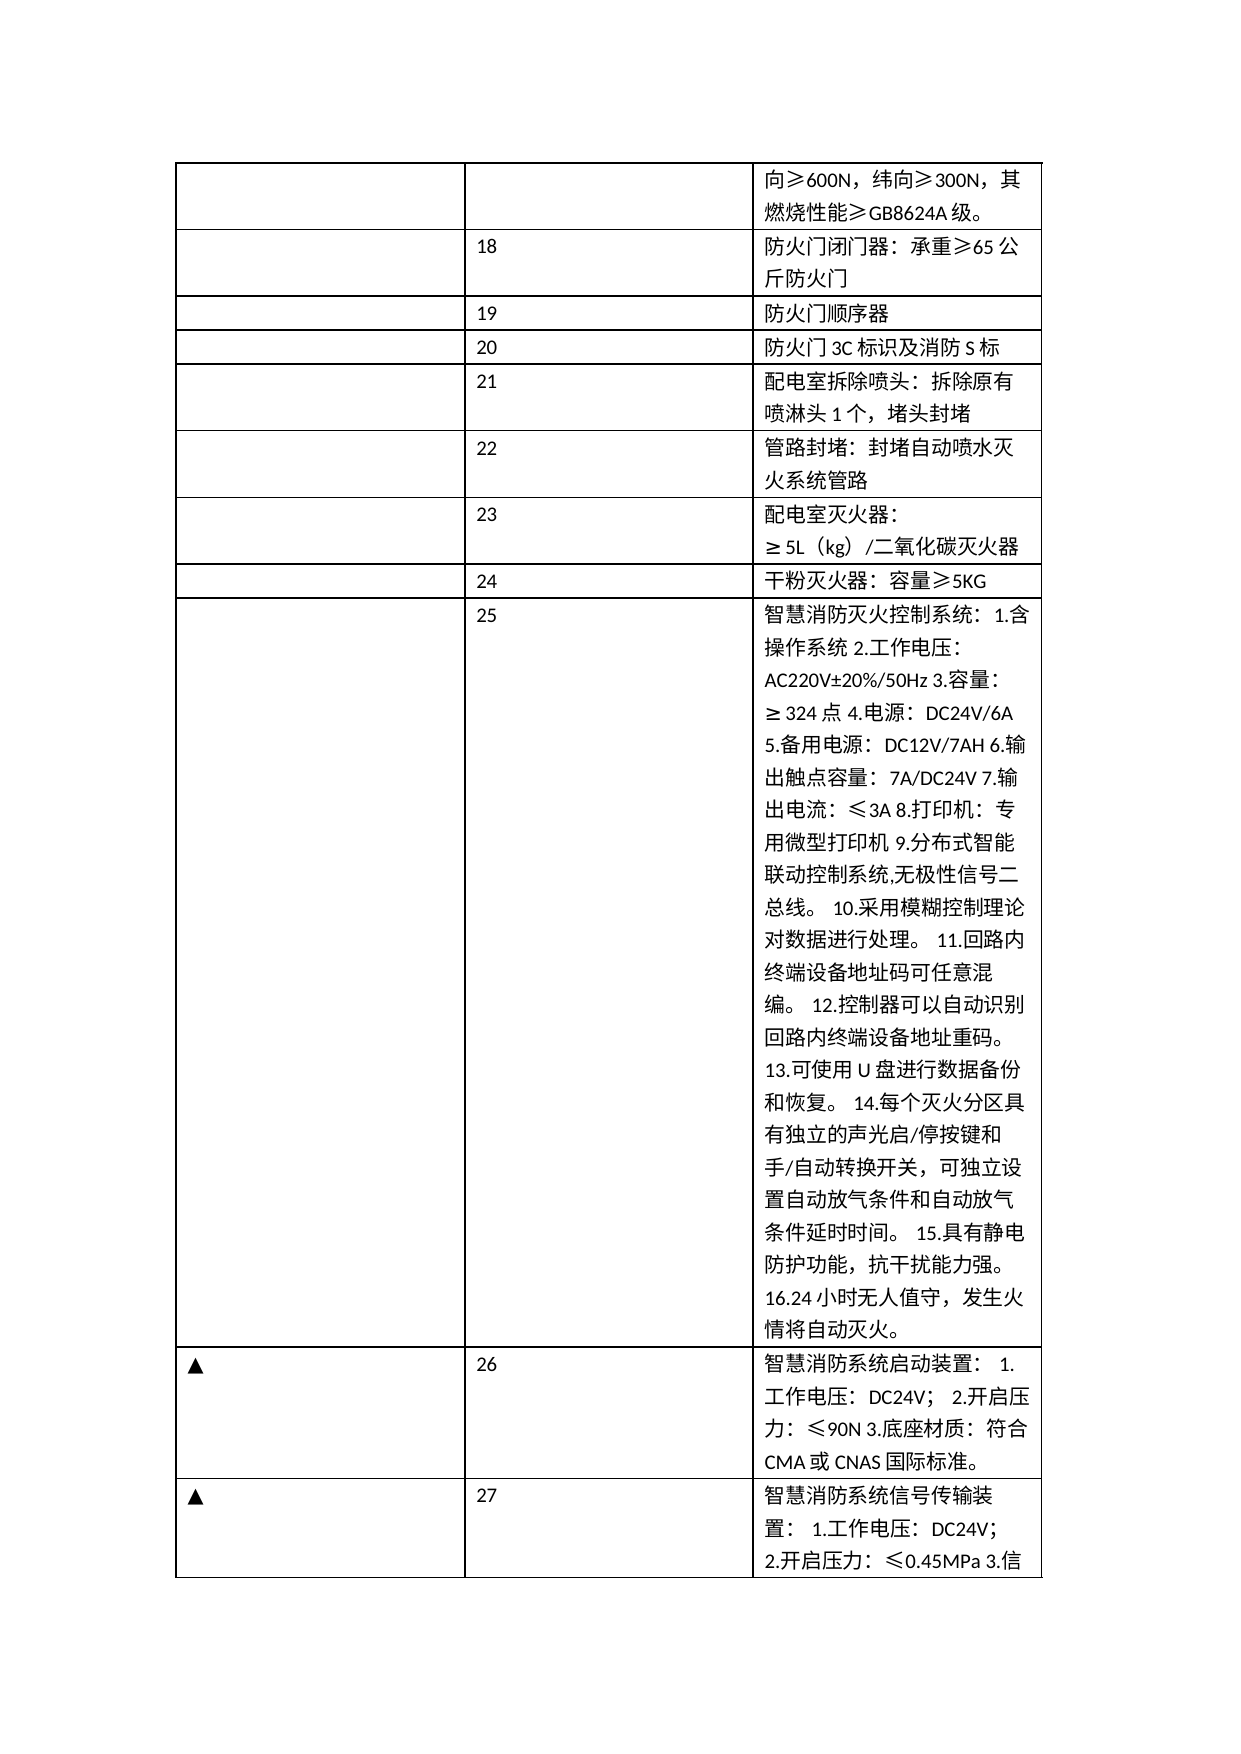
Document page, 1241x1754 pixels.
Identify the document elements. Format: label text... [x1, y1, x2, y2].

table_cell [754, 164, 1041, 228]
table_cell 智慧消防系统启动装置： 1.工作电压：DC24V； 2.开启压力：≤90N 3.底座材质：符合CMA或CNAS国际标准。 [754, 1348, 1041, 1478]
table_cell 19 [466, 297, 752, 329]
table_cell [177, 297, 464, 329]
table_cell [177, 230, 464, 295]
table_cell 干粉灭火器：容量≥5KG [754, 565, 1041, 597]
table_cell 配电室灭火器：≥5L（kg）/二氧化碳灭火器 [754, 498, 1041, 563]
table_cell [177, 164, 464, 228]
table_cell 17 [466, 164, 752, 228]
table_cell 26 [466, 1348, 752, 1478]
table_cell 27 [466, 1479, 752, 1577]
table_cell 25 [466, 599, 752, 1346]
table_cell 智慧消防灭火控制系统：1.含操作系统 2.工作电压：AC220V±20%/50Hz 3.容量：≥324点 4.电源：DC24V/6A 5.备用电源：DC12V/7AH 6.输出触点容量：7A/DC24V 7.输出电流：≤3A 8.打印机：专用微型打印机 9.分布式智能联动控制系统,无极性信号二总线。 10.采用模糊控制理论对数据进行处理。 11.回路内终端设备地址码可任意混编。 12.控制器可以自动识别回路内终端设备地址重码。 13.可使用U盘进行数据备份和恢复。 14.每个灭火分区具有独立的声光启/停按键和手/自动转换开关，可独立设置自动放气条件和自动放气条件延时时间。 15.具有静电防护功能，抗干扰能力强。 16.24小时无人值守，发生火情将自动灭火。 [754, 599, 1041, 1346]
table_cell 23 [466, 498, 752, 563]
table_cell [177, 599, 464, 1346]
table_cell [177, 365, 464, 430]
table_cell 18 [466, 230, 752, 295]
table_cell 配电室拆除喷头：拆除原有喷淋头1个，堵头封堵 [754, 365, 1041, 430]
table_cell 防火门3C标识及消防S标 [754, 331, 1041, 363]
table_cell 22 [466, 431, 752, 496]
table_cell ▲ [177, 1479, 464, 1577]
table_cell 管路封堵：封堵自动喷水灭火系统管路 [754, 431, 1041, 496]
table_cell [177, 431, 464, 496]
table_cell ▲ [177, 1348, 464, 1478]
table_cell [177, 498, 464, 563]
table_cell 24 [466, 565, 752, 597]
table_cell [177, 331, 464, 363]
table_cell 21 [466, 365, 752, 430]
table_cell 20 [466, 331, 752, 363]
table_cell 防火门顺序器 [754, 297, 1041, 329]
table_cell [177, 565, 464, 597]
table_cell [754, 1479, 1041, 1577]
table_cell 防火门闭门器：承重≥65公斤防火门 [754, 230, 1041, 295]
